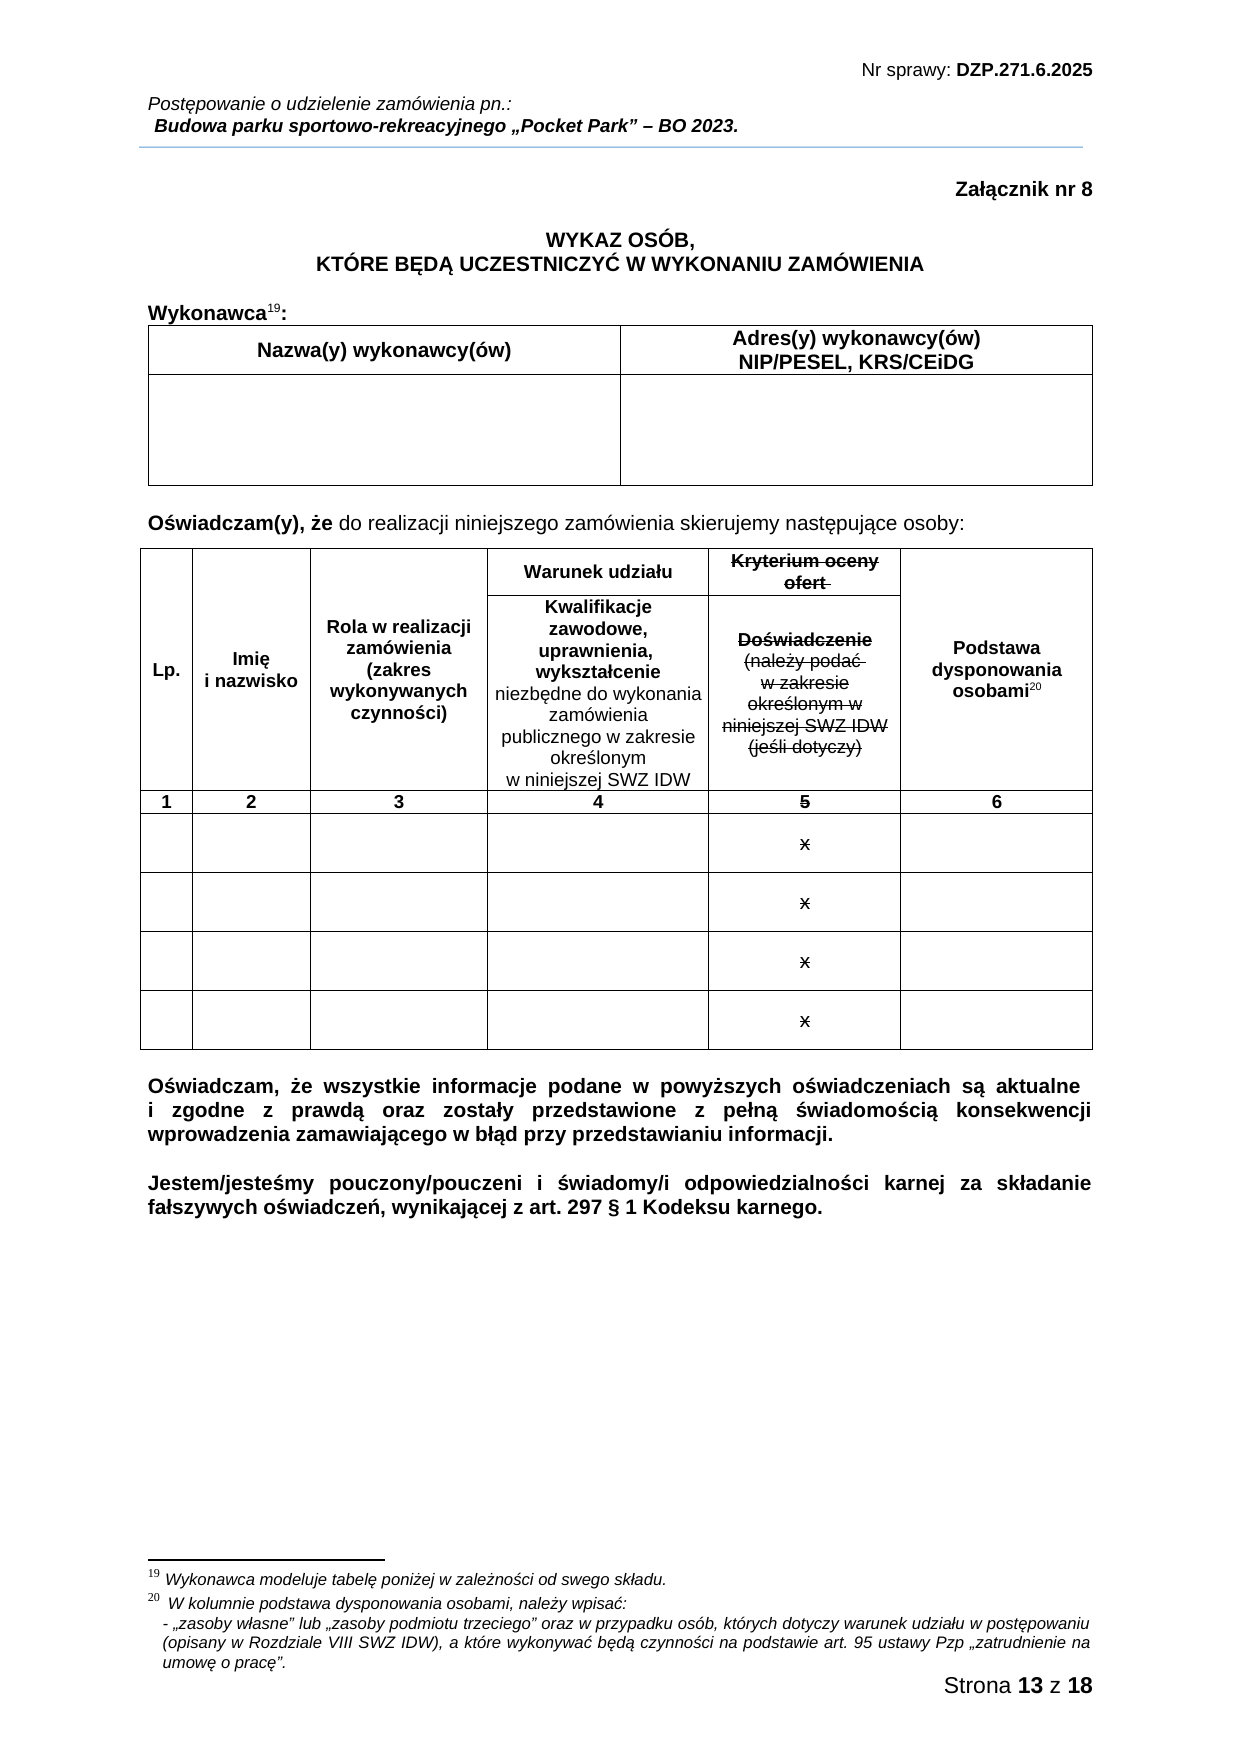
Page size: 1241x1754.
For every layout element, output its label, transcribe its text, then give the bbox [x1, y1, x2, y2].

text Wykonawca: [148, 301, 1093, 325]
table_cell [193, 873, 310, 931]
table_cell [311, 814, 487, 872]
table_cell [141, 814, 192, 872]
text WYKAZ OSÓB, [148, 228, 1093, 252]
table_cell [901, 873, 1092, 931]
table_header Adres(y) wykonawcy(ów) NIP/PESEL, KRS/CEiDG [621, 326, 1092, 374]
table_cell 6 [901, 791, 1092, 813]
table_cell 3 [311, 791, 487, 813]
table_cell x [709, 991, 900, 1049]
table_header Kryterium oceny ofert [709, 549, 900, 595]
table_cell [141, 932, 192, 990]
table_cell 4 [488, 791, 708, 813]
text Oświadczam, że wszystkie informacje podane w powyższych oświadczeniach są aktualne i zgodne z prawdą oraz zostały przedstawione z pełną świadomością konsekwencji wprowadzenia zamawiającego w błąd przy przedstawianiu informacji. [148, 1074, 1093, 1146]
table_cell [488, 932, 708, 990]
table_header Warunek udziału [488, 549, 708, 595]
table_cell [621, 375, 1092, 485]
table_cell [901, 814, 1092, 872]
text Załącznik nr 8 [148, 177, 1093, 201]
table_header Rola w realizacji zamówienia (zakres wykonywanych czynności) [311, 549, 487, 790]
table_cell 1 [141, 791, 192, 813]
table_cell Kwalifikacje zawodowe, uprawnienia, wykształcenie niezbędne do wykonania zamówienia publicznego w zakresie określonym w niniejszej SWZ IDW [488, 596, 708, 790]
table_cell x [709, 873, 900, 931]
table_cell [149, 375, 620, 485]
table_cell [488, 991, 708, 1049]
table_cell 2 [193, 791, 310, 813]
table_cell x [709, 814, 900, 872]
text Jestem/jesteśmy pouczony/pouczeni i świadomy/i odpowiedzialności karnej za składanie fałszywych oświadczeń, wynikającej z art. 297 § 1 Kodeksu karnego. [148, 1171, 1093, 1219]
table_cell [901, 932, 1092, 990]
table_cell Doświadczenie (należy podać w zakresie określonym w niniejszej SWZ IDW (jeśli dotyczy) [709, 596, 900, 790]
table_cell [193, 814, 310, 872]
table_cell [141, 873, 192, 931]
table_cell [311, 932, 487, 990]
table_cell [488, 873, 708, 931]
table_cell [193, 991, 310, 1049]
table_header Lp. [141, 549, 192, 790]
table_header Imię i nazwisko [193, 549, 310, 790]
table_cell [311, 873, 487, 931]
table_header Podstawa dysponowania osobami [901, 549, 1092, 790]
table_cell [193, 932, 310, 990]
list Oświadczam(y), że do realizacji niniejszego zamówienia skierujemy następujące osoby: [148, 511, 1093, 535]
table_cell [311, 991, 487, 1049]
table_cell [488, 814, 708, 872]
table_cell [901, 991, 1092, 1049]
table_cell 5 [709, 791, 900, 813]
text KTÓRE BĘDĄ UCZESTNICZYĆ W WYKONANIU ZAMÓWIENIA [148, 252, 1093, 276]
table_cell [141, 991, 192, 1049]
table_header Nazwa(y) wykonawcy(ów) [149, 326, 620, 374]
table_cell x [709, 932, 900, 990]
